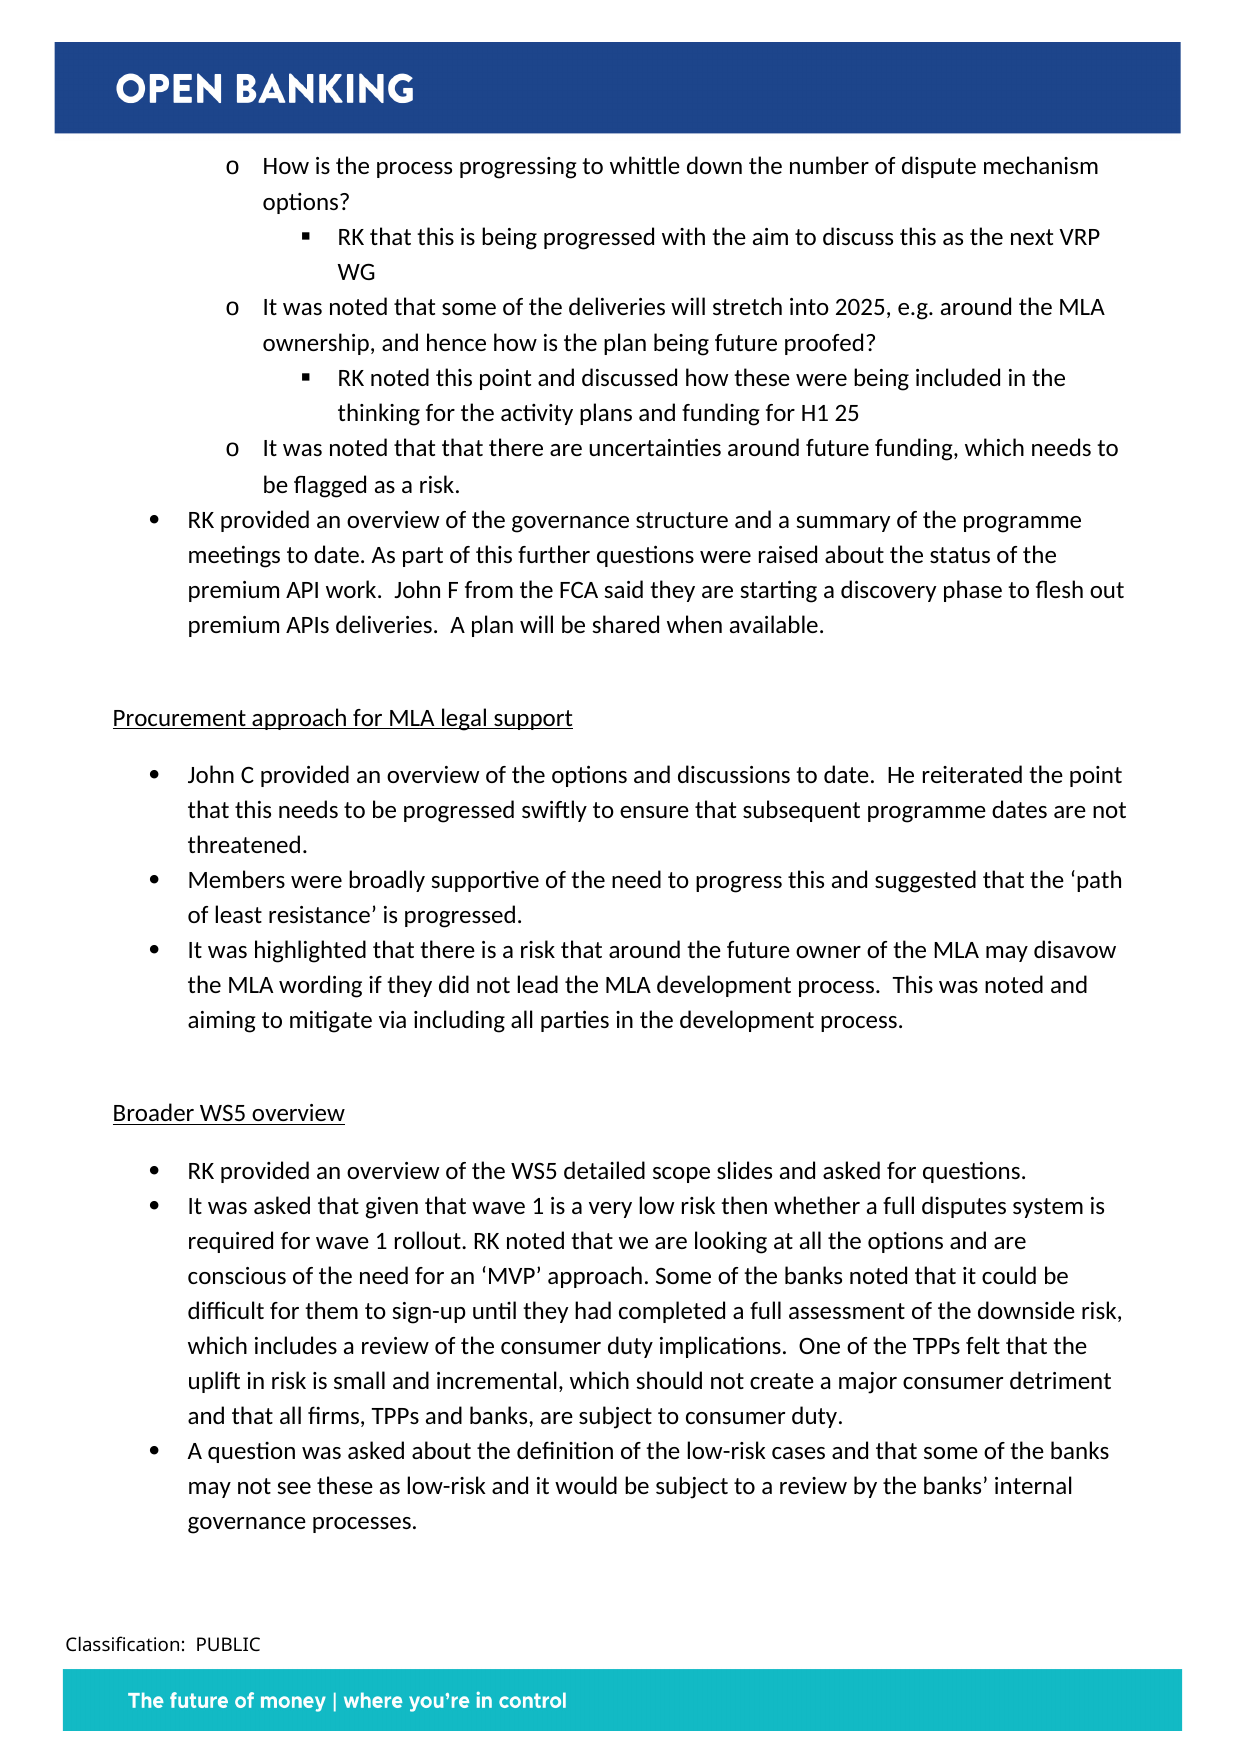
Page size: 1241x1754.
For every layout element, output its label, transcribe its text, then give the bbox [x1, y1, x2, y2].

list RK provided an overview of the WS5 detailed scope slides and asked for questions. [150, 1155, 1128, 1186]
list It was noted that some of the deliveries will stretch into 2025, e.g. around the MLA ownership, and hence how is the plan being future proofed? [225, 291, 1128, 358]
text Procurement approach for MLA legal support [112, 702, 1128, 732]
list RK that this is being progressed with the aim to discuss this as the next VRP WG [300, 221, 1128, 287]
list It was highlighted that there is a risk that around the future owner of the MLA may disavow the MLA wording if they did not lead the MLA development process. This was noted and aiming to mitigate via including all parties in the development process. [150, 934, 1128, 1035]
picture [54, 42, 1181, 141]
list It was asked that given that wave 1 is a very low risk then whether a full disputes system is required for wave 1 rollout. RK noted that we are looking at all the options and are conscious of the need for an ‘MVP’ approach. Some of the banks noted that it could be difficult for them to sign-up until they had completed a full assessment of the downside risk, which includes a review of the consumer duty implications. One of the TPPs felt that the uplift in risk is small and incremental, which should not create a major consumer detriment and that all firms, TPPs and banks, are subject to consumer duty. [150, 1190, 1128, 1431]
list RK provided an overview of the governance structure and a summary of the programme meetings to date. As part of this further questions were raised about the status of the premium API work. John F from the FCA said they are starting a discovery phase to flesh out premium APIs deliveries. A plan will be shared when available. [150, 504, 1128, 639]
list Members were broadly supportive of the need to progress this and suggested that the ‘path of least resistance’ is progressed. [150, 864, 1128, 930]
list John C provided an overview of the options and discussions to date. He reiterated the point that this needs to be progressed swiftly to ensure that subsequent programme dates are not threatened. [150, 759, 1128, 860]
list It was noted that that there are uncertainties around future funding, which needs to be flagged as a risk. [225, 432, 1128, 499]
picture [62, 1667, 1183, 1731]
list How is the process progressing to whittle down the number of dispute mechanism options? [225, 150, 1128, 217]
text Broader WS5 overview [112, 1097, 1128, 1128]
list A question was asked about the definition of the low-risk cases and that some of the banks may not see these as low-risk and it would be subject to a review by the banks’ internal governance processes. [150, 1435, 1128, 1536]
list RK noted this point and discussed how these were being included in the thinking for the activity plans and funding for H1 25 [300, 362, 1128, 428]
